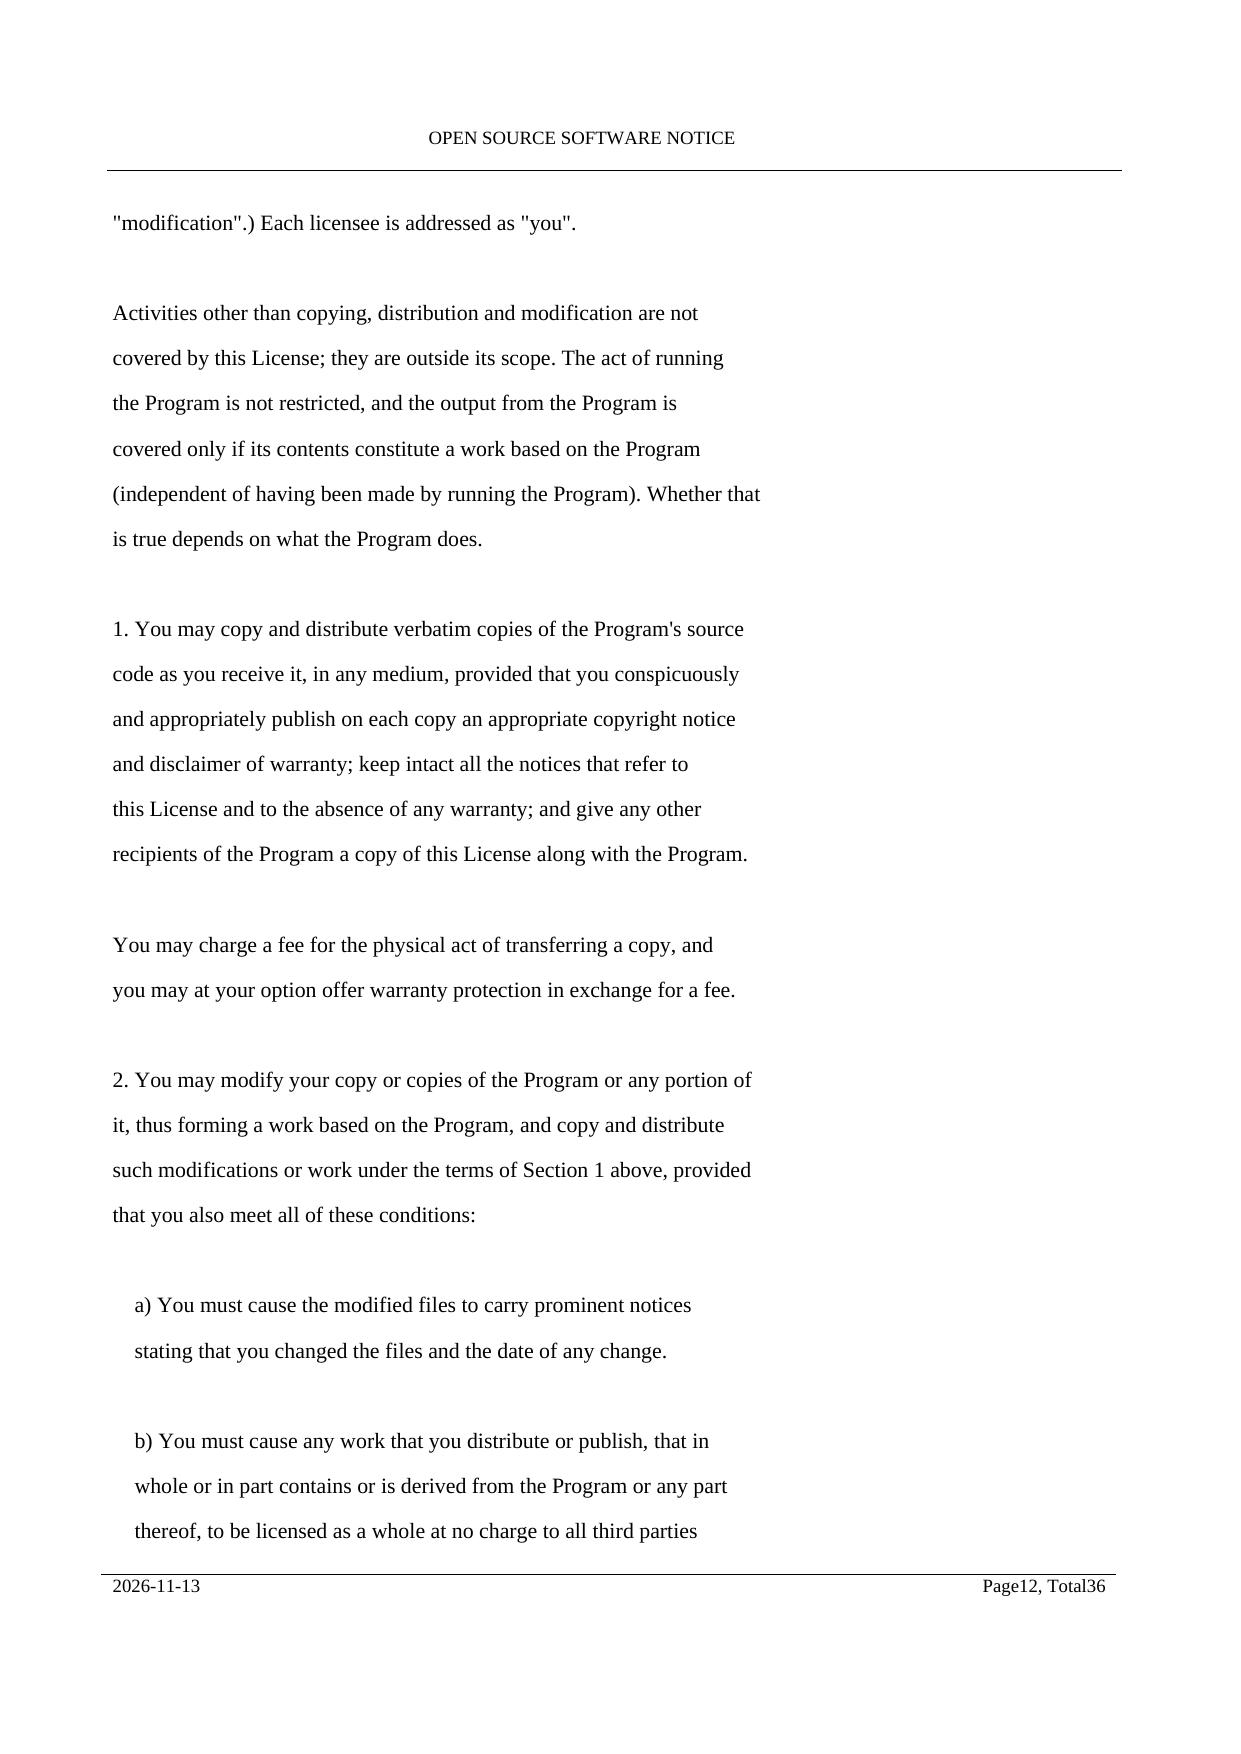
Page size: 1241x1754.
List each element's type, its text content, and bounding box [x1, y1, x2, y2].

text such modifications or work under the terms of Section 1 above, provided [112, 1153, 1128, 1186]
text and appropriately publish on each copy an appropriate copyright notice [112, 702, 1128, 735]
text and disclaimer of warranty; keep intact all the notices that refer to [112, 748, 1128, 780]
text a) You must cause the modified files to carry prominent notices [112, 1289, 1128, 1321]
text whole or in part contains or is derived from the Program or any part [112, 1469, 1128, 1502]
text Activities other than copying, distribution and modification are not [112, 297, 1128, 329]
text "modification".) Each licensee is addressed as "you". [112, 206, 1128, 239]
text this License and to the absence of any warranty; and give any other [112, 793, 1128, 825]
text You may charge a fee for the physical act of transferring a copy, and [112, 928, 1128, 961]
text stating that you changed the files and the date of any change. [112, 1334, 1128, 1366]
text (independent of having been made by running the Program). Whether that [112, 477, 1128, 509]
text recipients of the Program a copy of this License along with the Program. [112, 838, 1128, 870]
text b) You must cause any work that you distribute or publish, that in [112, 1424, 1128, 1457]
text 2. You may modify your copy or copies of the Program or any portion of [112, 1063, 1128, 1096]
text that you also meet all of these conditions: [112, 1199, 1128, 1231]
text thereof, to be licensed as a whole at no charge to all third parties [112, 1514, 1128, 1547]
text is true depends on what the Program does. [112, 522, 1128, 554]
text covered by this License; they are outside its scope. The act of running [112, 342, 1128, 374]
text covered only if its contents constitute a work based on the Program [112, 432, 1128, 464]
text it, thus forming a work based on the Program, and copy and distribute [112, 1108, 1128, 1141]
text you may at your option offer warranty protection in exchange for a fee. [112, 973, 1128, 1006]
text the Program is not restricted, and the output from the Program is [112, 387, 1128, 419]
text code as you receive it, in any medium, provided that you conspicuously [112, 657, 1128, 690]
text 1. You may copy and distribute verbatim copies of the Program's source [112, 612, 1128, 645]
